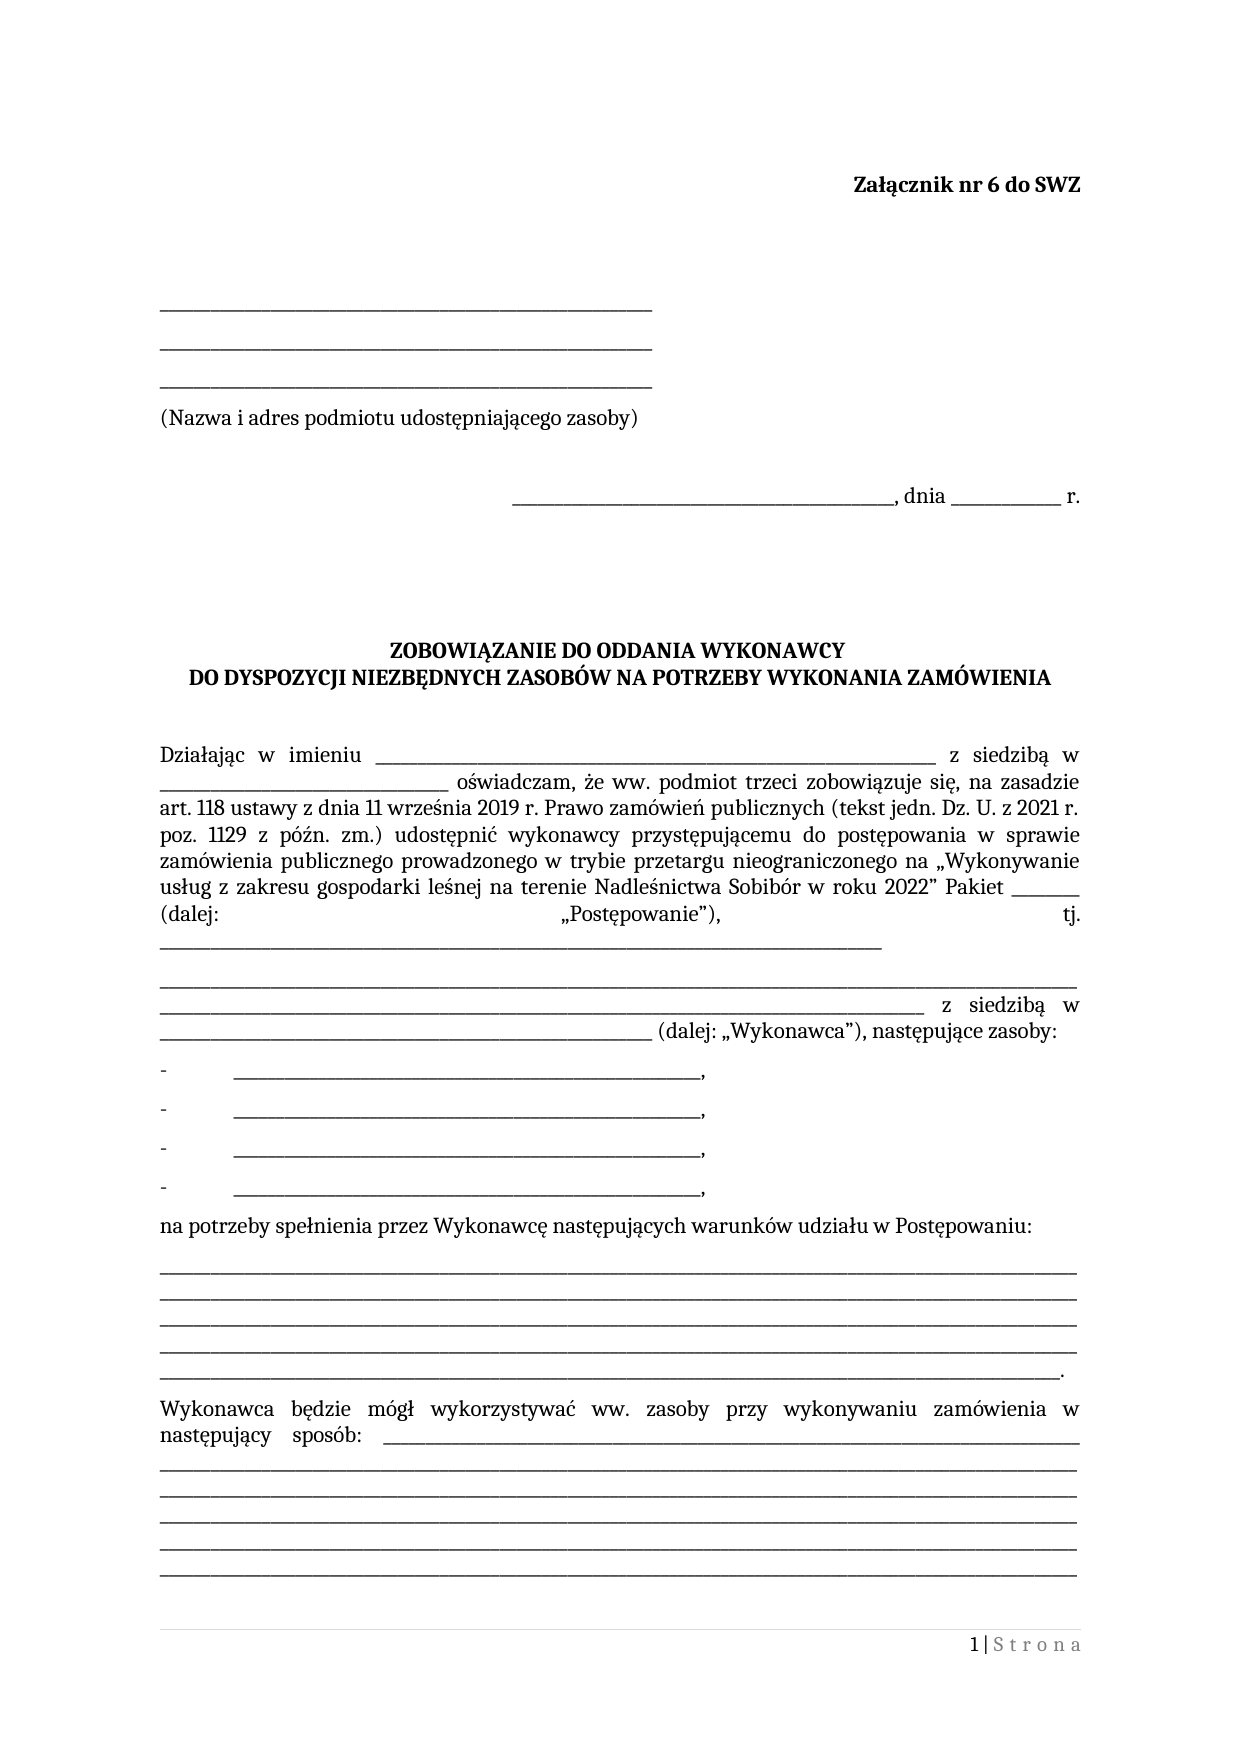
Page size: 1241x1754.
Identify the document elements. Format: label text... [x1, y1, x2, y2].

text ZOBOWIĄZANIE DO ODDANIA WYKONAWCY DO DYSPOZYCJI NIEZBĘDNYCH ZASOBÓW NA POTRZEBY WYKONANIA ZAMÓWIENIA [159, 638, 1081, 691]
text _____________________________________________, dnia _____________ r. [159, 483, 1081, 509]
text Działając w imieniu __________________________________________________________________ z siedzibą w __________________________________ oświadczam, że ww. podmiot trzeci zobowiązuje się, na zasadzie art. 118 ustawy z dnia 11 września 2019 r. Prawo zamówień publicznych (tekst jedn. Dz. U. z 2021 r. poz. 1129 z późn. zm.) udostępnić wykonawcy przystępującemu do postępowania w sprawie zamówienia publicznego prowadzonego w trybie przetargu nieograniczonego na „Wykonywanie usług z zakresu gospodarki leśnej na terenie Nadleśnictwa Sobibór w roku 2022” Pakiet ________ (dalej: „Postępowanie”), tj. _____________________________________________________________________________________ [159, 742, 1081, 953]
text - _______________________________________________________, [159, 1174, 1081, 1200]
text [159, 1396, 1081, 1580]
text na potrzeby spełnienia przez Wykonawcę następujących warunków udziału w Postępowaniu: [159, 1213, 1081, 1239]
text - _______________________________________________________, [159, 1135, 1081, 1161]
text - _______________________________________________________, [159, 1057, 1081, 1083]
text __________________________________________________________ [159, 366, 1081, 393]
text ______________________________________________________________________________________________________________________________________________________________________________________________________ z siedzibą w __________________________________________________________ (dalej: „Wykonawca”), następujące zasoby: [159, 966, 1081, 1045]
text (Nazwa i adres podmiotu udostępniającego zasoby) [159, 405, 1081, 431]
text - _______________________________________________________, [159, 1096, 1081, 1122]
text __________________________________________________________ [159, 327, 1081, 354]
text __________________________________________________________ [159, 288, 1081, 315]
text Załącznik nr 6 do SWZ [159, 172, 1081, 198]
text __________________________________________________________________________________________________________________________________________________________________________________________________________________________________________________________________________________________________________________________________________________________________________________________________________________________________________________________________________________________________________________________________________________________. [159, 1251, 1081, 1383]
